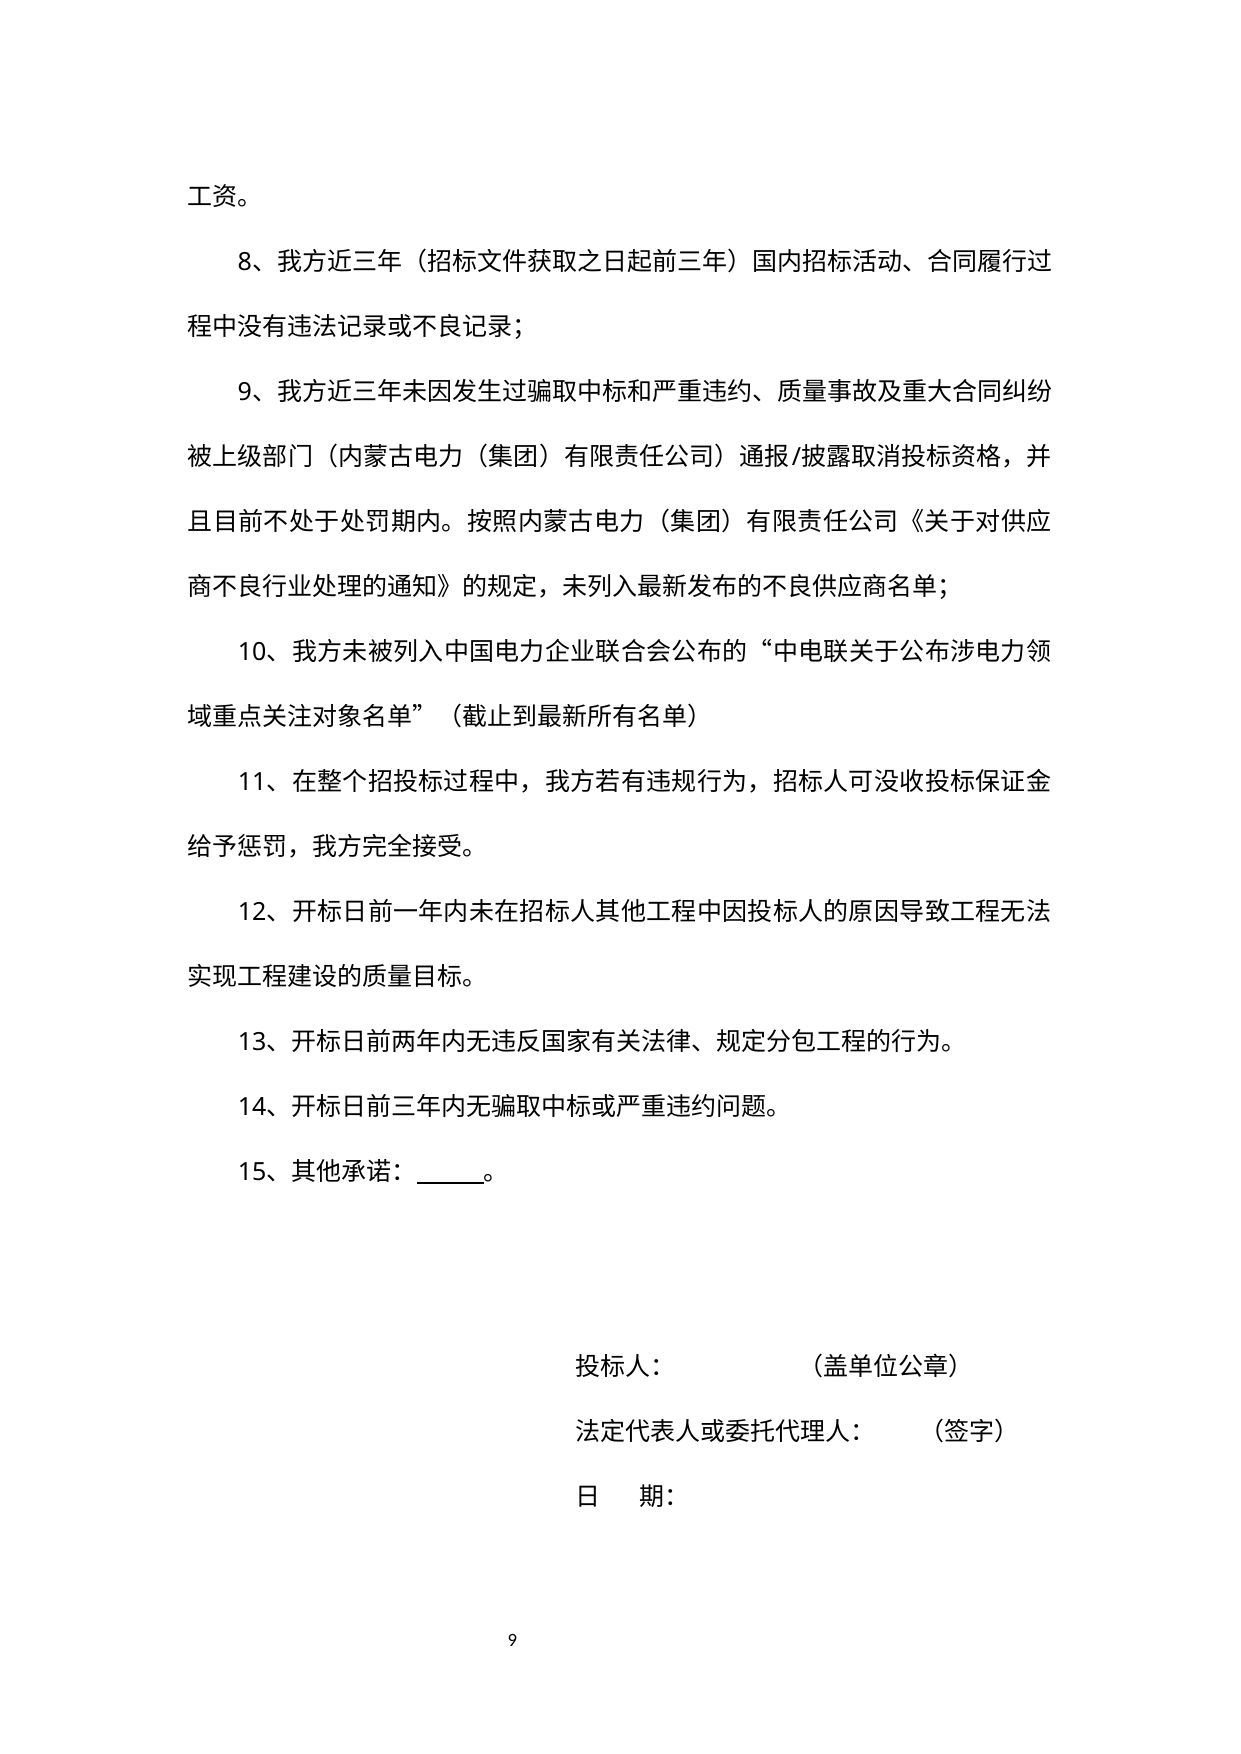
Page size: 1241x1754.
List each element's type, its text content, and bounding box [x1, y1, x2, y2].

text 14、开标日前三年内无骗取中标或严重违约问题。 [187, 1072, 1053, 1137]
text 13、开标日前两年内无违反国家有关法律、规定分包工程的行为。 [187, 1007, 1053, 1072]
text 10、我方未被列入中国电力企业联合会公布的“中电联关于公布涉电力领域重点关注对象名单”（截止到最新所有名单） [187, 617, 1053, 747]
text 9、我方近三年未因发生过骗取中标和严重违约、质量事故及重大合同纠纷被上级部门（内蒙古电力（集团）有限责任公司）通报/披露取消投标资格，并且目前不处于处罚期内。按照内蒙古电力（集团）有限责任公司《关于对供应商不良行业处理的通知》的规定，未列入最新发布的不良供应商名单； [187, 357, 1053, 617]
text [187, 162, 1053, 227]
text 15、其他承诺： 。 [187, 1137, 1053, 1202]
text 投标人： （盖单位公章） [237, 1332, 1088, 1397]
text 12、开标日前一年内未在招标人其他工程中因投标人的原因导致工程无法实现工程建设的质量目标。 [187, 877, 1053, 1007]
text 日 期： [237, 1462, 1088, 1527]
text 8、我方近三年（招标文件获取之日起前三年）国内招标活动、合同履行过程中没有违法记录或不良记录； [187, 227, 1053, 357]
text 11、在整个招投标过程中，我方若有违规行为，招标人可没收投标保证金给予惩罚，我方完全接受。 [187, 747, 1053, 877]
text 法定代表人或委托代理人： （签字） [237, 1397, 1088, 1462]
